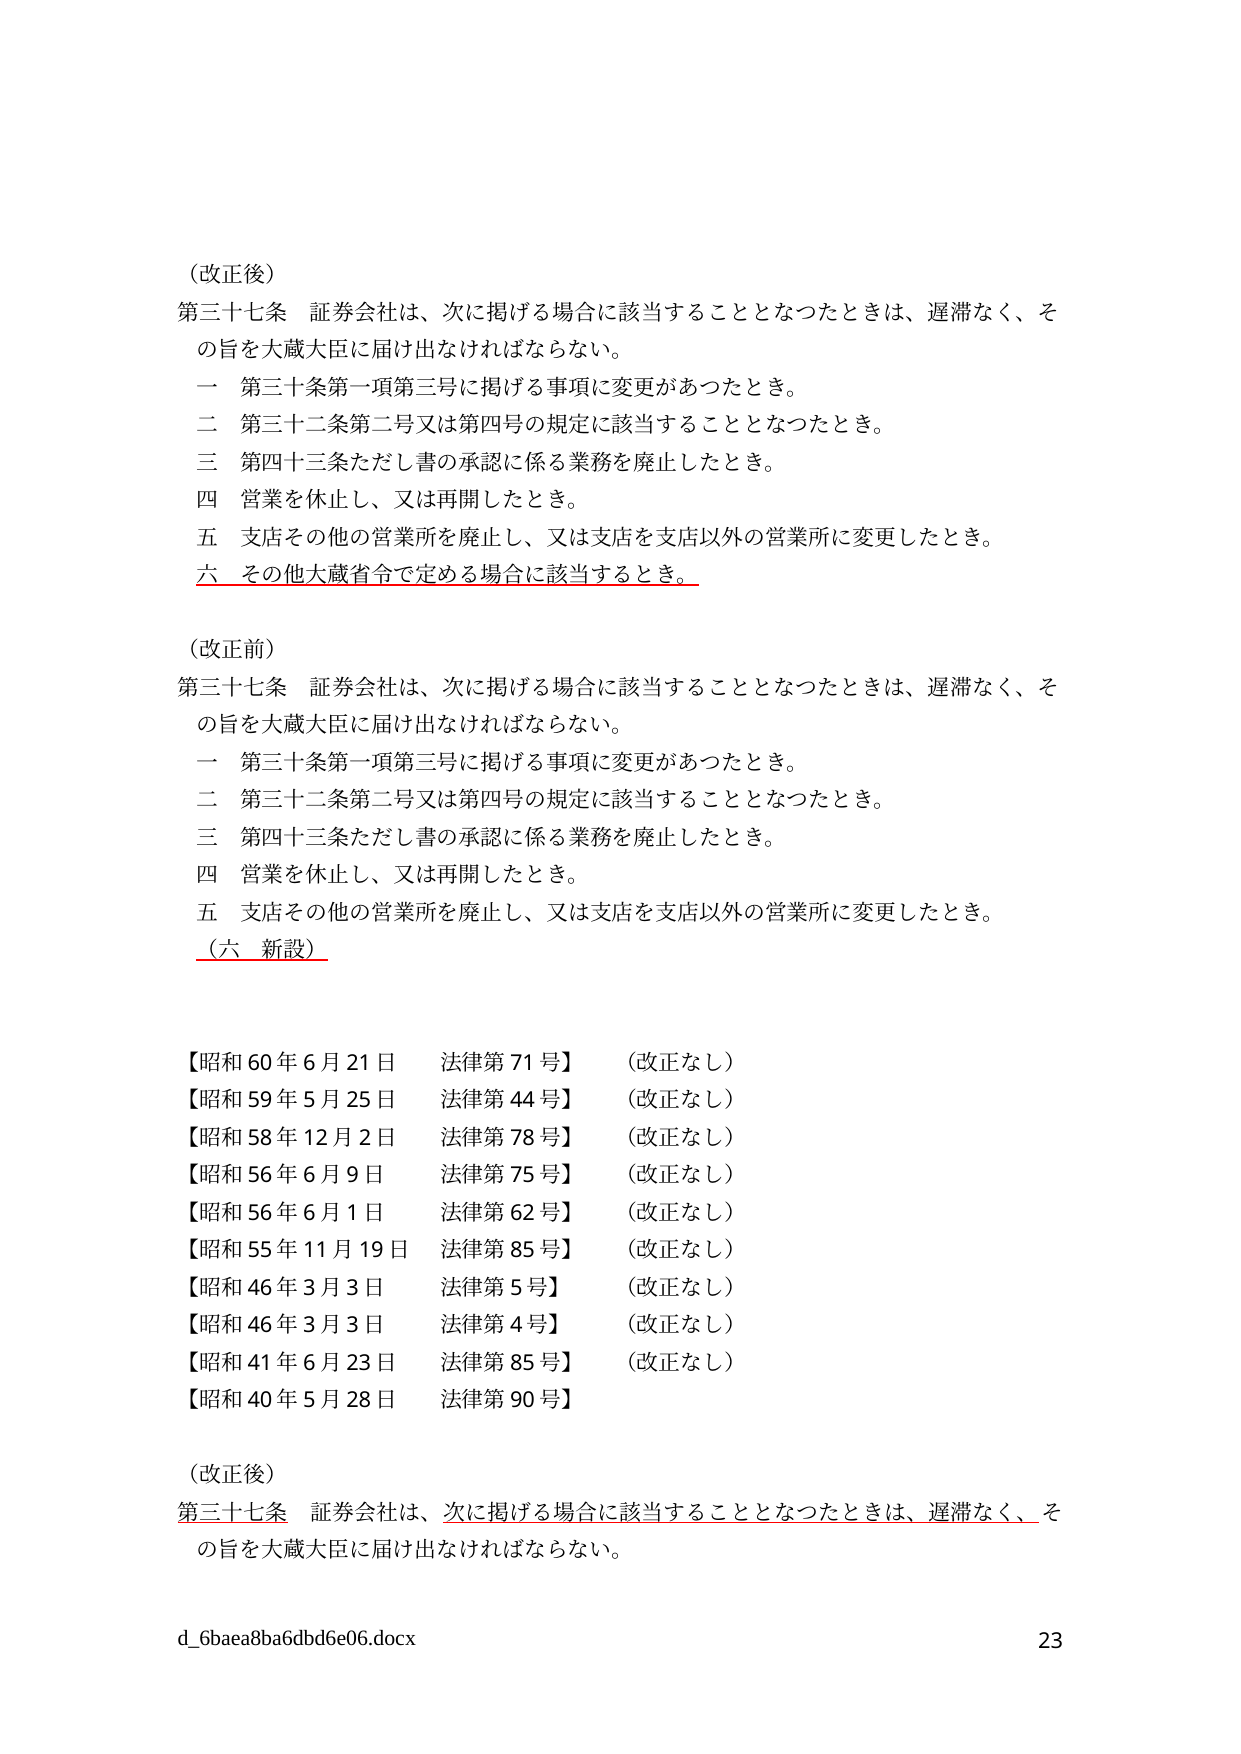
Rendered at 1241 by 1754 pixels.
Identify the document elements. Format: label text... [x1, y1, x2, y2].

text 【昭和58年12月2日 法律第78号】 （改正なし） [177, 1117, 1063, 1154]
text 四 営業を休止し、又は再開したとき。 [196, 479, 1063, 517]
text 三 第四十三条ただし書の承認に係る業務を廃止したとき。 [196, 442, 1063, 479]
text 【昭和41年6月23日 法律第85号】 （改正なし） [177, 1342, 1063, 1379]
text 【昭和40年5月28日 法律第90号】 [177, 1379, 1063, 1417]
text 【昭和60年6月21日 法律第71号】 （改正なし） [177, 1042, 1063, 1079]
text 三 第四十三条ただし書の承認に係る業務を廃止したとき。 [196, 817, 1063, 854]
text 【昭和56年6月9日 法律第75号】 （改正なし） [177, 1154, 1063, 1192]
text 【昭和46年3月3日 法律第4号】 （改正なし） [177, 1304, 1063, 1342]
text （改正後） [177, 254, 1063, 292]
text 一 第三十条第一項第三号に掲げる事項に変更があつたとき。 [196, 367, 1063, 404]
text 五 支店その他の営業所を廃止し、又は支店を支店以外の営業所に変更したとき。 [196, 517, 1063, 554]
text 二 第三十二条第二号又は第四号の規定に該当することとなつたとき。 [196, 404, 1063, 442]
text 一 第三十条第一項第三号に掲げる事項に変更があつたとき。 [196, 742, 1063, 779]
text 【昭和55年11月19日 法律第85号】 （改正なし） [177, 1229, 1063, 1267]
text 第三十七条 証券会社は、次に掲げる場合に該当することとなつたときは、遅滞なく、その旨を大蔵大臣に届け出なければならない。 [177, 1492, 1063, 1567]
text （改正前） [177, 629, 1063, 667]
text （六 新設） [196, 929, 1063, 967]
text 【昭和56年6月1日 法律第62号】 （改正なし） [177, 1192, 1063, 1229]
text 二 第三十二条第二号又は第四号の規定に該当することとなつたとき。 [196, 779, 1063, 817]
text 四 営業を休止し、又は再開したとき。 [196, 854, 1063, 892]
text 六 その他大蔵省令で定める場合に該当するとき。 [196, 554, 1063, 592]
text 第三十七条 証券会社は、次に掲げる場合に該当することとなつたときは、遅滞なく、その旨を大蔵大臣に届け出なければならない。 [177, 292, 1063, 367]
text 【昭和46年3月3日 法律第5号】 （改正なし） [177, 1267, 1063, 1304]
text 五 支店その他の営業所を廃止し、又は支店を支店以外の営業所に変更したとき。 [196, 892, 1063, 929]
text 【昭和59年5月25日 法律第44号】 （改正なし） [177, 1079, 1063, 1117]
text （改正後） [177, 1454, 1063, 1492]
text 第三十七条 証券会社は、次に掲げる場合に該当することとなつたときは、遅滞なく、その旨を大蔵大臣に届け出なければならない。 [177, 667, 1063, 742]
